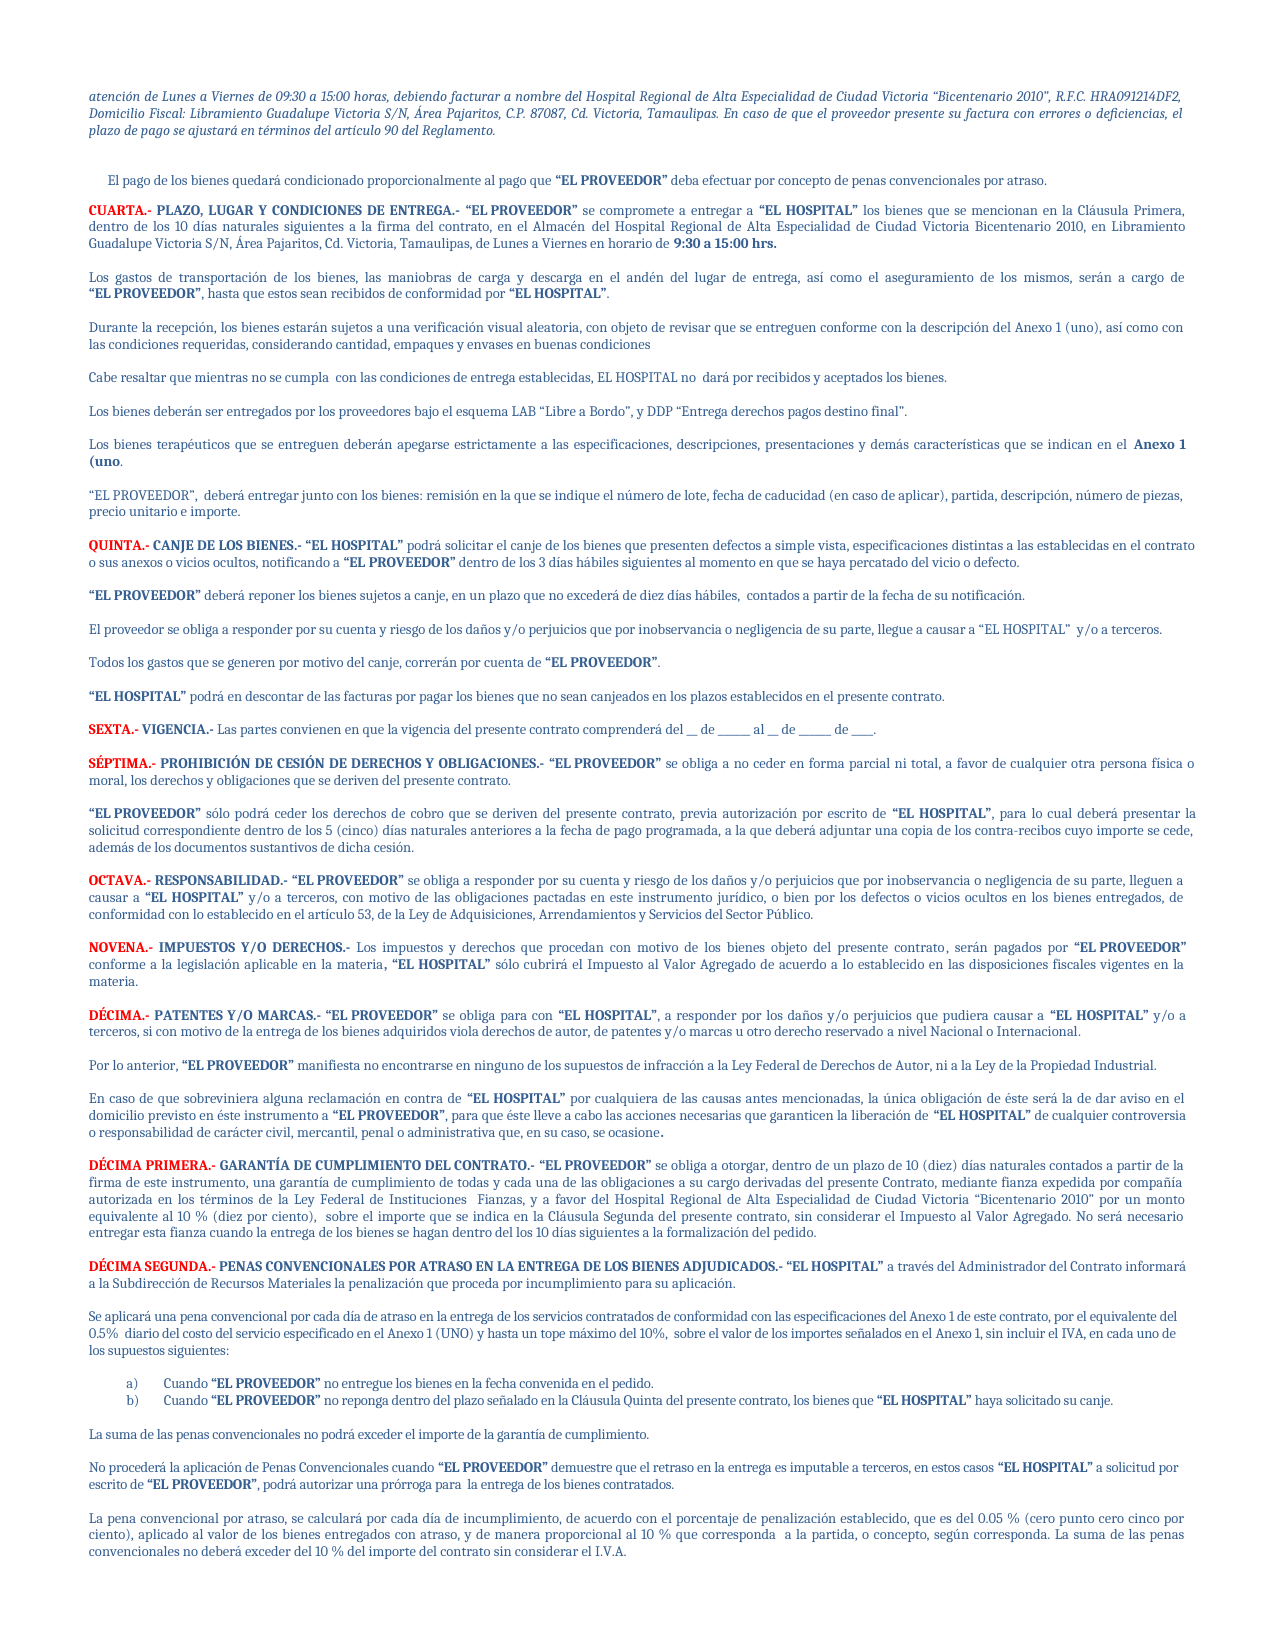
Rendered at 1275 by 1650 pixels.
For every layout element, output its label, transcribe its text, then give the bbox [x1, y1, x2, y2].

text Los gastos de transportación de los bienes, las maniobras de carga y descarga en el andén del lugar de entrega, así como el aseguramiento de los mismos, serán a cargo de “EL PROVEEDOR”, hasta que estos sean recibidos de conformidad por “EL HOSPITAL”. [89, 269, 1186, 302]
list La pena convencional por atraso, se calculará por cada día de incumplimiento, de acuerdo con el porcentaje de penalización establecido, que es del 0.05 % (cero punto cero cinco por ciento), aplicado al valor de los bienes entregados con atraso, y de manera proporcional al 10 % que corresponda a la partida, o concepto, según corresponda. La suma de las penas convencionales no deberá exceder del 10 % del importe del contrato sin considerar el I.V.A. [89, 1510, 1186, 1560]
list OCTAVA.- RESPONSABILIDAD.- “EL PROVEEDOR” se obliga a responder por su cuenta y riesgo de los daños y/o perjuicios que por inobservancia o negligencia de su parte, lleguen a causar a “EL HOSPITAL” y/o a terceros, con motivo de las obligaciones pactadas en este instrumento jurídico, o bien por los defectos o vicios ocultos en los bienes entregados, de conformidad con lo establecido en el artículo 53, de la Ley de Adquisiciones, Arrendamientos y Servicios del Sector Público. [89, 873, 1186, 923]
text La suma de las penas convencionales no podrá exceder el importe de la garantía de cumplimiento. [89, 1426, 1179, 1443]
text “EL HOSPITAL” podrá en descontar de las facturas por pagar los bienes que no sean canjeados en los plazos establecidos en el presente contrato. [89, 688, 1186, 705]
list SÉPTIMA.- PROHIBICIÓN DE CESIÓN DE DERECHOS Y OBLIGACIONES.- “EL PROVEEDOR” se obliga a no ceder en forma parcial ni total, a favor de cualquier otra persona física o moral, los derechos y obligaciones que se deriven del presente contrato. [89, 755, 1196, 789]
text No procederá la aplicación de Penas Convencionales cuando “EL PROVEEDOR” demuestre que el retraso en la entrega es imputable a terceros, en estos casos “EL HOSPITAL” a solicitud por escrito de “EL PROVEEDOR”, podrá autorizar una prórroga para la entrega de los bienes contratados. [89, 1459, 1179, 1493]
text Los bienes deberán ser entregados por los proveedores bajo el esquema LAB “Libre a Bordo”, y DDP “Entrega derechos pagos destino final”. [89, 403, 1185, 420]
text CUARTA.- PLAZO, LUGAR Y CONDICIONES DE ENTREGA.- “EL PROVEEDOR” se compromete a entregar a “EL HOSPITAL” los bienes que se mencionan en la Cláusula Primera, dentro de los 10 días naturales siguientes a la firma del contrato, en el Almacén del Hospital Regional de Alta Especialidad de Ciudad Victoria Bicentenario 2010, en Libramiento Guadalupe Victoria S/N, Área Pajaritos, Cd. Victoria, Tamaulipas, de Lunes a Viernes en horario de 9:30 a 15:00 hrs. [89, 202, 1186, 252]
text Cabe resaltar que mientras no se cumpla con las condiciones de entrega establecidas, EL HOSPITAL no dará por recibidos y aceptados los bienes. [89, 369, 1185, 386]
text Todos los gastos que se generen por motivo del canje, correrán por cuenta de “EL PROVEEDOR”. [89, 654, 1186, 671]
text “EL PROVEEDOR” deberá reponer los bienes sujetos a canje, en un plazo que no excederá de diez días hábiles, contados a partir de la fecha de su notificación. [89, 587, 1186, 604]
text Se aplicará una pena convencional por cada día de atraso en la entrega de los servicios contratados de conformidad con las especificaciones del Anexo 1 de este contrato, por el equivalente del 0.5% diario del costo del servicio especificado en el Anexo 1 (UNO) y hasta un tope máximo del 10%, sobre el valor de los importes señalados en el Anexo 1, sin incluir el IVA, en cada uno de los supuestos siguientes: [89, 1309, 1179, 1359]
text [89, 89, 1186, 139]
list Por lo anterior, “EL PROVEEDOR” manifiesta no encontrarse en ninguno de los supuestos de infracción a la Ley Federal de Derechos de Autor, ni a la Ley de la Propiedad Industrial. [89, 1057, 1186, 1074]
text NOVENA.- IMPUESTOS Y/O DERECHOS.- Los impuestos y derechos que procedan con motivo de los bienes objeto del presente contrato, serán pagados por “EL PROVEEDOR” conforme a la legislación aplicable en la materia, “EL HOSPITAL” sólo cubrirá el Impuesto al Valor Agregado de acuerdo a lo establecido en las disposiciones fiscales vigentes en la materia. [89, 940, 1186, 990]
list DÉCIMA.- PATENTES Y/O MARCAS.- “EL PROVEEDOR” se obliga para con “EL HOSPITAL”, a responder por los daños y/o perjuicios que pudiera causar a “EL HOSPITAL” y/o a terceros, si con motivo de la entrega de los bienes adquiridos viola derechos de autor, de patentes y/o marcas u otro derecho reservado a nivel Nacional o Internacional. [89, 1007, 1186, 1040]
list Los bienes terapéuticos que se entreguen deberán apegarse estrictamente a las especificaciones, descripciones, presentaciones y demás características que se indican en el Anexo 1 (uno. [89, 437, 1186, 470]
list En caso de que sobreviniera alguna reclamación en contra de “EL HOSPITAL” por cualquiera de las causas antes mencionadas, la única obligación de éste será la de dar aviso en el domicilio previsto en éste instrumento a “EL PROVEEDOR”, para que éste lleve a cabo las acciones necesarias que garanticen la liberación de “EL HOSPITAL” de cualquier controversia o responsabilidad de carácter civil, mercantil, penal o administrativa que, en su caso, se ocasione. [89, 1091, 1186, 1141]
list Cuando “EL PROVEEDOR” no entregue los bienes en la fecha convenida en el pedido. [126, 1376, 1179, 1392]
text Durante la recepción, los bienes estarán sujetos a una verificación visual aleatoria, con objeto de revisar que se entreguen conforme con la descripción del Anexo 1 (uno), así como con las condiciones requeridas, considerando cantidad, empaques y envases en buenas condiciones [89, 319, 1185, 353]
list QUINTA.- CANJE DE LOS BIENES.- “EL HOSPITAL” podrá solicitar el canje de los bienes que presenten defectos a simple vista, especificaciones distintas a las establecidas en el contrato o sus anexos o vicios ocultos, notificando a “EL PROVEEDOR” dentro de los 3 días hábiles siguientes al momento en que se haya percatado del vicio o defecto. [89, 537, 1196, 571]
list DÉCIMA PRIMERA.- GARANTÍA DE CUMPLIMIENTO DEL CONTRATO.- “EL PROVEEDOR” se obliga a otorgar, dentro de un plazo de 10 (diez) días naturales contados a partir de la firma de este instrumento, una garantía de cumplimiento de todas y cada una de las obligaciones a su cargo derivadas del presente Contrato, mediante fianza expedida por compañía autorizada en los términos de la Ley Federal de Instituciones Fianzas, y a favor del Hospital Regional de Alta Especialidad de Ciudad Victoria “Bicentenario 2010” por un monto equivalente al 10 % (diez por ciento), sobre el importe que se indica en la Cláusula Segunda del presente contrato, sin considerar el Impuesto al Valor Agregado. No será necesario entregar esta fianza cuando la entrega de los bienes se hagan dentro del los 10 días siguientes a la formalización del pedido. [89, 1158, 1186, 1242]
text El proveedor se obliga a responder por su cuenta y riesgo de los daños y/o perjuicios que por inobservancia o negligencia de su parte, llegue a causar a “EL HOSPITAL” y/o a terceros. [89, 621, 1186, 638]
list SEXTA.- VIGENCIA.- Las partes convienen en que la vigencia del presente contrato comprenderá del __ de ______ al __ de ______ de ____. [89, 722, 1196, 738]
text El pago de los bienes quedará condicionado proporcionalmente al pago que “EL PROVEEDOR” deba efectuar por concepto de penas convencionales por atraso. [107, 172, 1186, 189]
list DÉCIMA SEGUNDA.- PENAS CONVENCIONALES POR ATRASO EN LA ENTREGA DE LOS BIENES ADJUDICADOS.- “EL HOSPITAL” a través del Administrador del Contrato informará a la Subdirección de Recursos Materiales la penalización que proceda por incumplimiento para su aplicación. [89, 1258, 1186, 1292]
list Cuando “EL PROVEEDOR” no reponga dentro del plazo señalado en la Cláusula Quinta del presente contrato, los bienes que “EL HOSPITAL” haya solicitado su canje. [126, 1392, 1179, 1409]
text “EL PROVEEDOR”, deberá entregar junto con los bienes: remisión en la que se indique el número de lote, fecha de caducidad (en caso de aplicar), partida, descripción, número de piezas, precio unitario e importe. [89, 487, 1186, 520]
list “EL PROVEEDOR” sólo podrá ceder los derechos de cobro que se deriven del presente contrato, previa autorización por escrito de “EL HOSPITAL”, para lo cual deberá presentar la solicitud correspondiente dentro de los 5 (cinco) días naturales anteriores a la fecha de pago programada, a la que deberá adjuntar una copia de los contra-recibos cuyo importe se cede, además de los documentos sustantivos de dicha cesión. [89, 806, 1196, 856]
